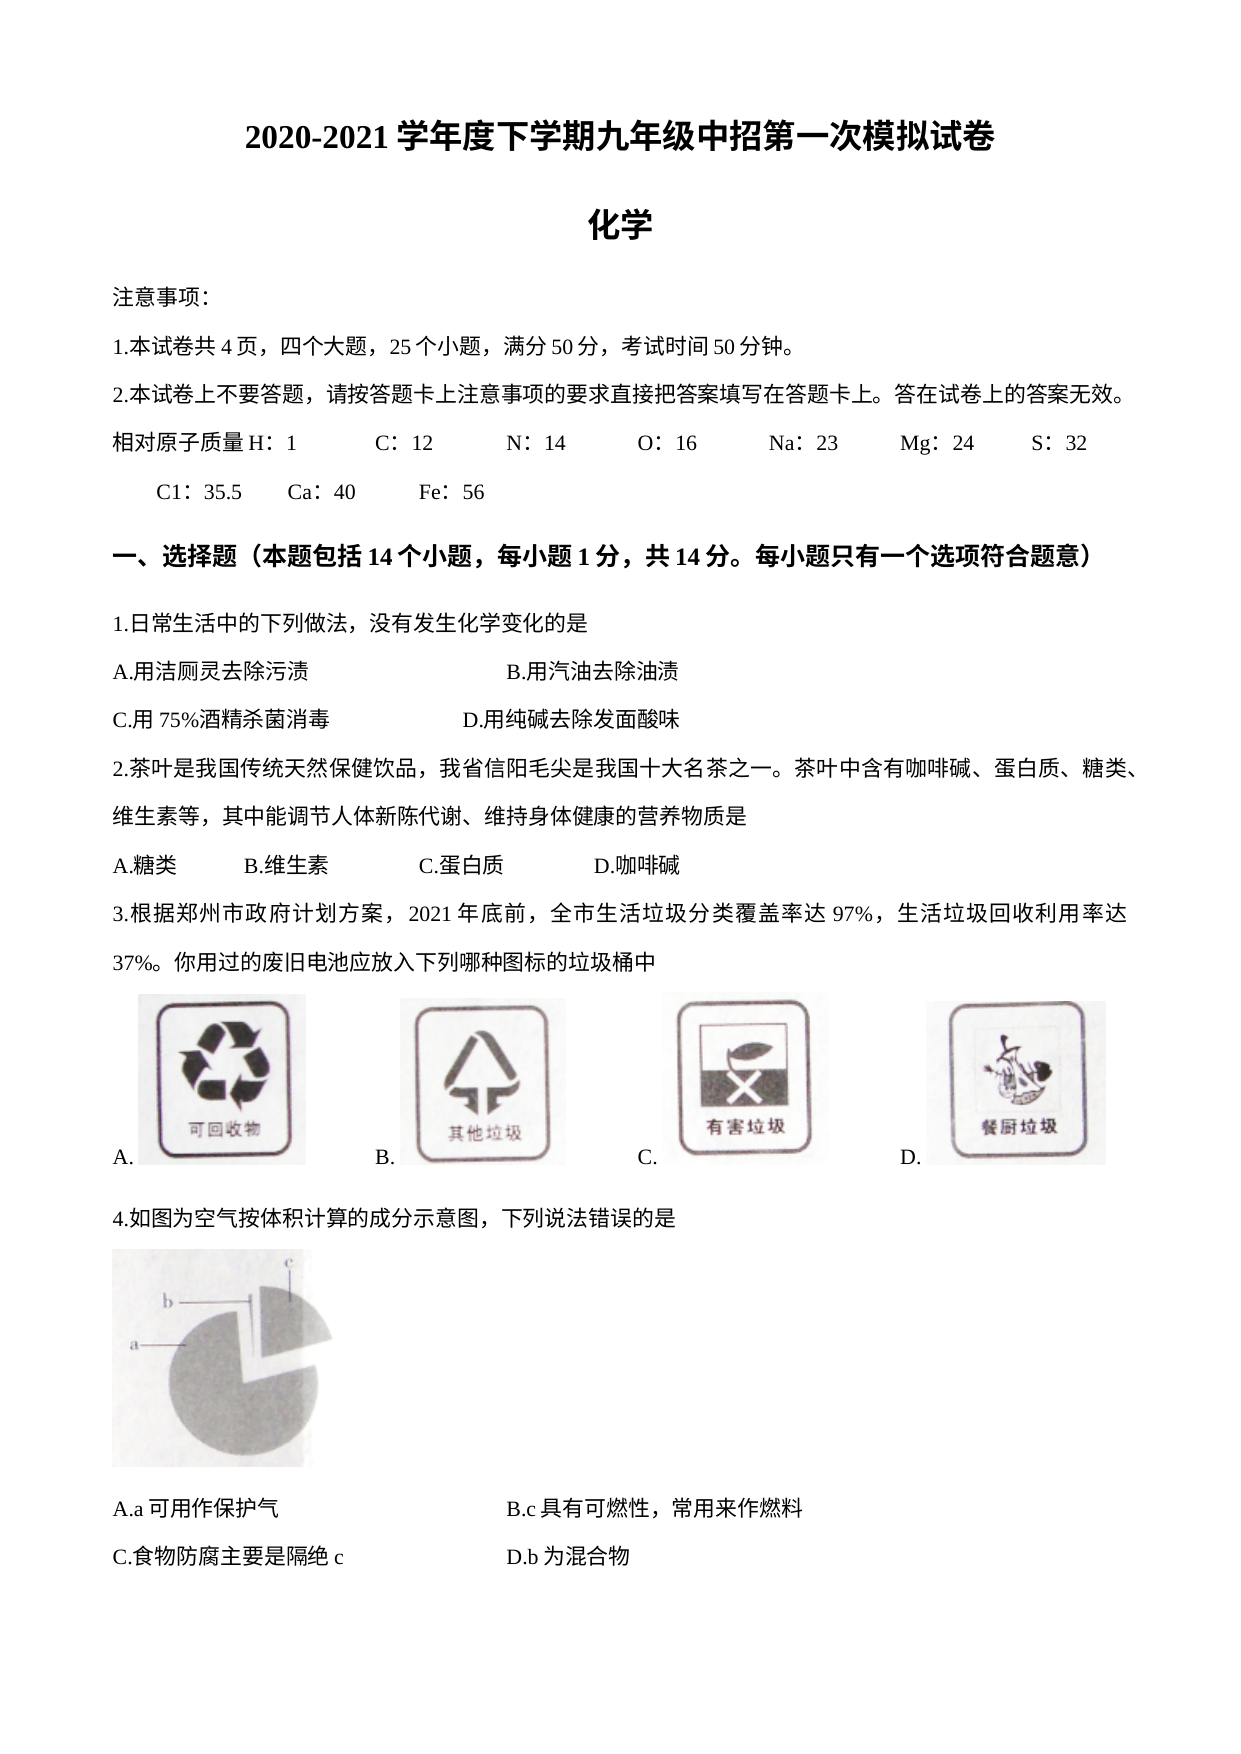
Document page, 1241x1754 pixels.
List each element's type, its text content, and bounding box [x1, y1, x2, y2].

text C.食物防腐主要是隔绝c D.b为混合物 [112, 1538, 1128, 1571]
picture [662, 992, 829, 1165]
text 相对原子质量H：1 C：12 N：14 O：16 Na：23 Mg：24 S：32 C1：35.5 Ca：40 Fe：56 [112, 425, 1128, 506]
text 3.根据郑州市政府计划方案，2021年底前，全市生活垃圾分类覆盖率达97%，生活垃圾回收利用率达37%。你用过的废旧电池应放入下列哪种图标的垃圾桶中 [112, 896, 1128, 977]
text 2020-2021学年度下学期九年级中招第一次模拟试卷 [112, 102, 1128, 167]
text 一、选择题（本题包括14个小题，每小题1分，共14分。每小题只有一个选项符合题意） [112, 522, 1128, 587]
text A.用洁厕灵去除污渍 B.用汽油去除油渍 [112, 653, 1128, 686]
text 1.日常生活中的下列做法，没有发生化学变化的是 [112, 605, 1128, 638]
picture [112, 1249, 341, 1467]
picture [926, 1001, 1106, 1165]
text 注意事项： [112, 280, 1128, 312]
text 2.本试卷上不要答题，请按答题卡上注意事项的要求直接把答案填写在答题卡上。答在试卷上的答案无效。 [112, 377, 1128, 409]
picture [138, 994, 306, 1165]
text 1.本试卷共4页，四个大题，25个小题，满分50分，考试时间50分钟。 [112, 328, 1128, 361]
text 2.茶叶是我国传统天然保健饮品，我省信阳毛尖是我国十大名茶之一。茶叶中含有咖啡碱、蛋白质、糖类、维生素等，其中能调节人体新陈代谢、维持身体健康的营养物质是 [112, 750, 1128, 831]
text C.用75%酒精杀菌消毒 D.用纯碱去除发面酸味 [112, 702, 1128, 734]
text 化学 [112, 191, 1128, 256]
text A.a可用作保护气 B.c具有可燃性，常用来作燃料 [112, 1490, 1128, 1523]
text A.糖类 B.维生素 C.蛋白质 D.咖啡碱 [112, 847, 1128, 880]
picture [400, 998, 566, 1165]
text 4.如图为空气按体积计算的成分示意图，下列说法错误的是 [112, 1201, 1128, 1233]
